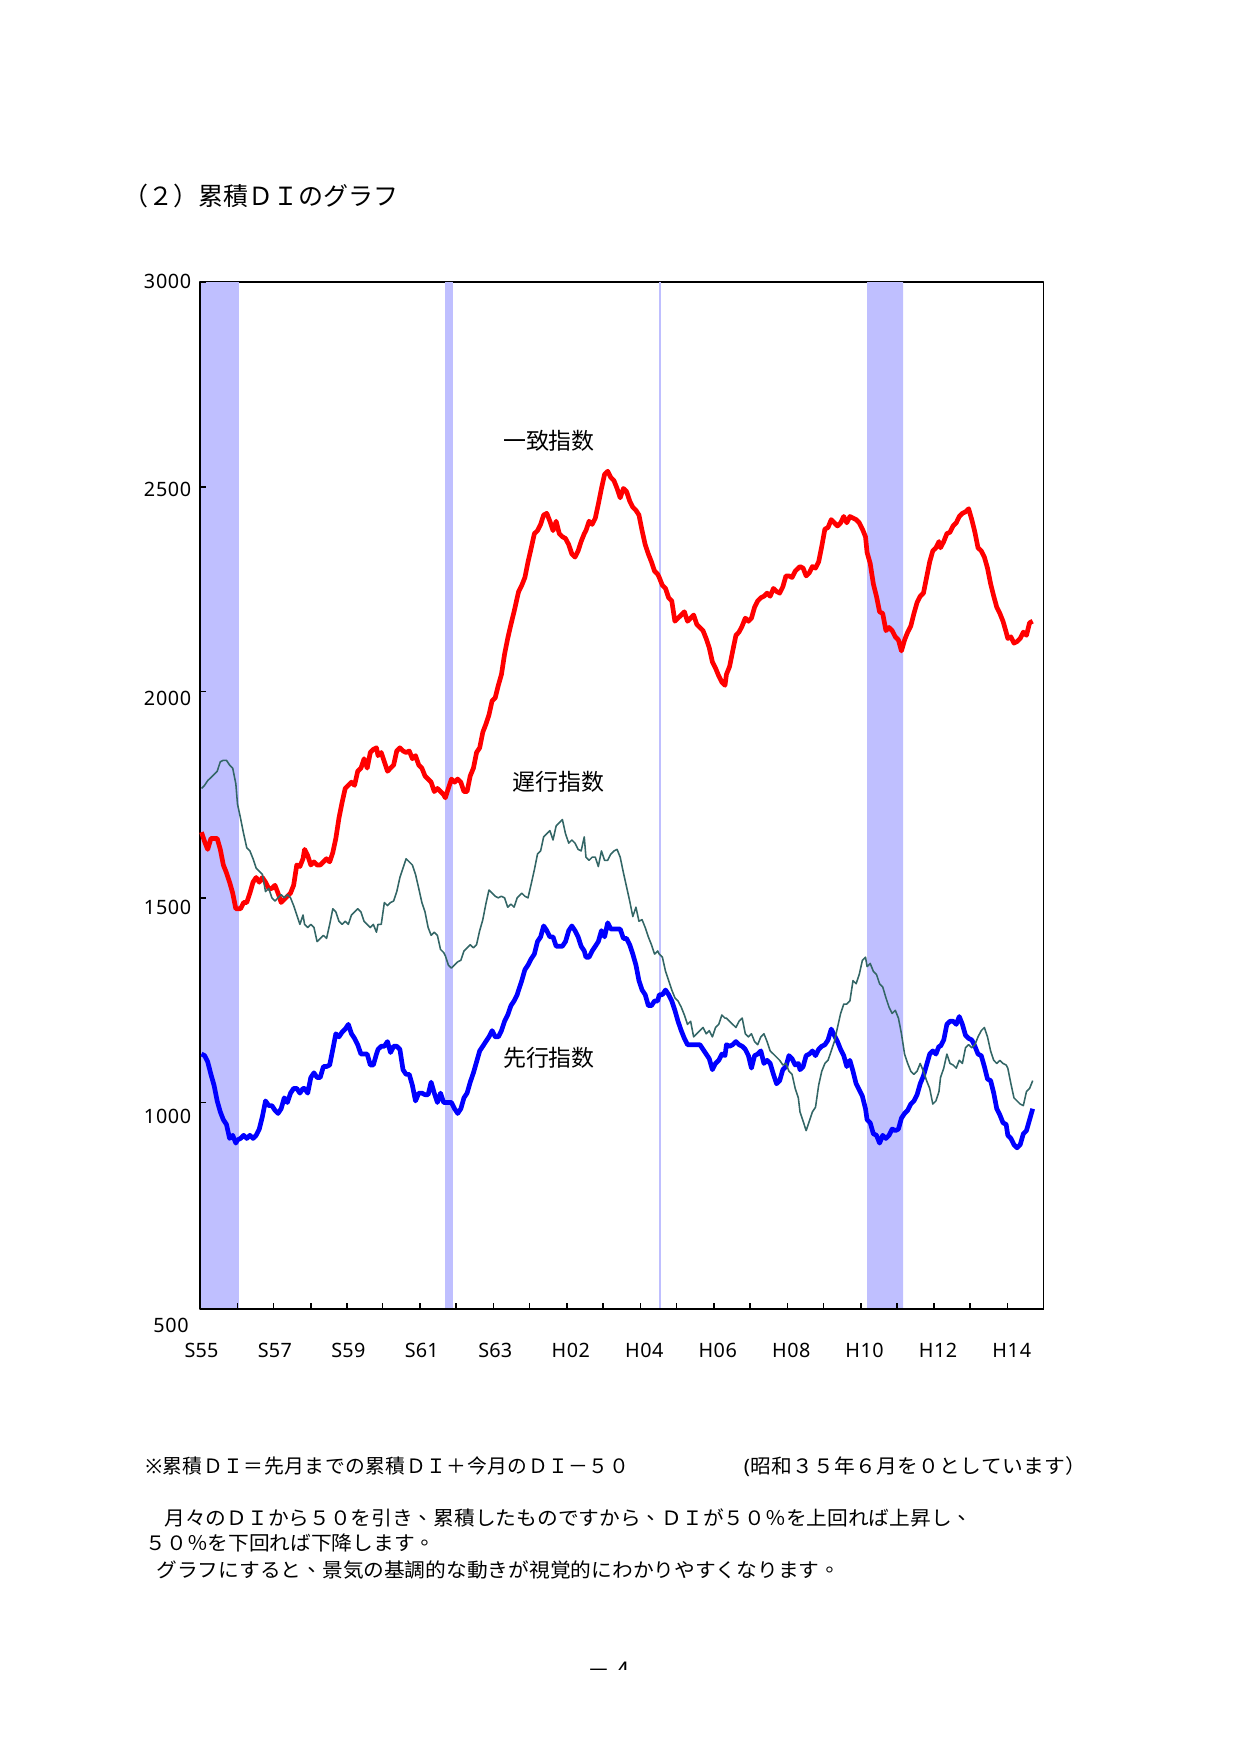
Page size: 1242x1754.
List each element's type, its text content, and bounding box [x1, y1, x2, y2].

text 500 [153, 1312, 1133, 1337]
text 2500 [144, 476, 1133, 502]
text ※累積ＤＩ＝先月までの累積ＤＩ＋今月のＤＩ－５０ (昭和３５年６月を０としています） [145, 1452, 1133, 1479]
text ５０％を下回れば下降します。 [145, 1530, 1133, 1556]
text 3000 [144, 267, 1133, 294]
text 1500 [144, 894, 1133, 921]
text S55 S57 S59 S61 S63 H02 H04 H06 H08 H10 H12 H14 [184, 1337, 1133, 1363]
text 1000 [144, 1102, 1133, 1129]
text 2000 [144, 684, 1133, 711]
subtitle （２）累積ＤＩのグラフ [123, 179, 1133, 213]
text 月々のＤＩから５０を引き、累積したものですから、ＤＩが５０％を上回れば上昇し、 [164, 1504, 1133, 1530]
text グラフにすると、景気の基調的な動きが視覚的にわかりやすくなります。 [156, 1556, 1133, 1583]
